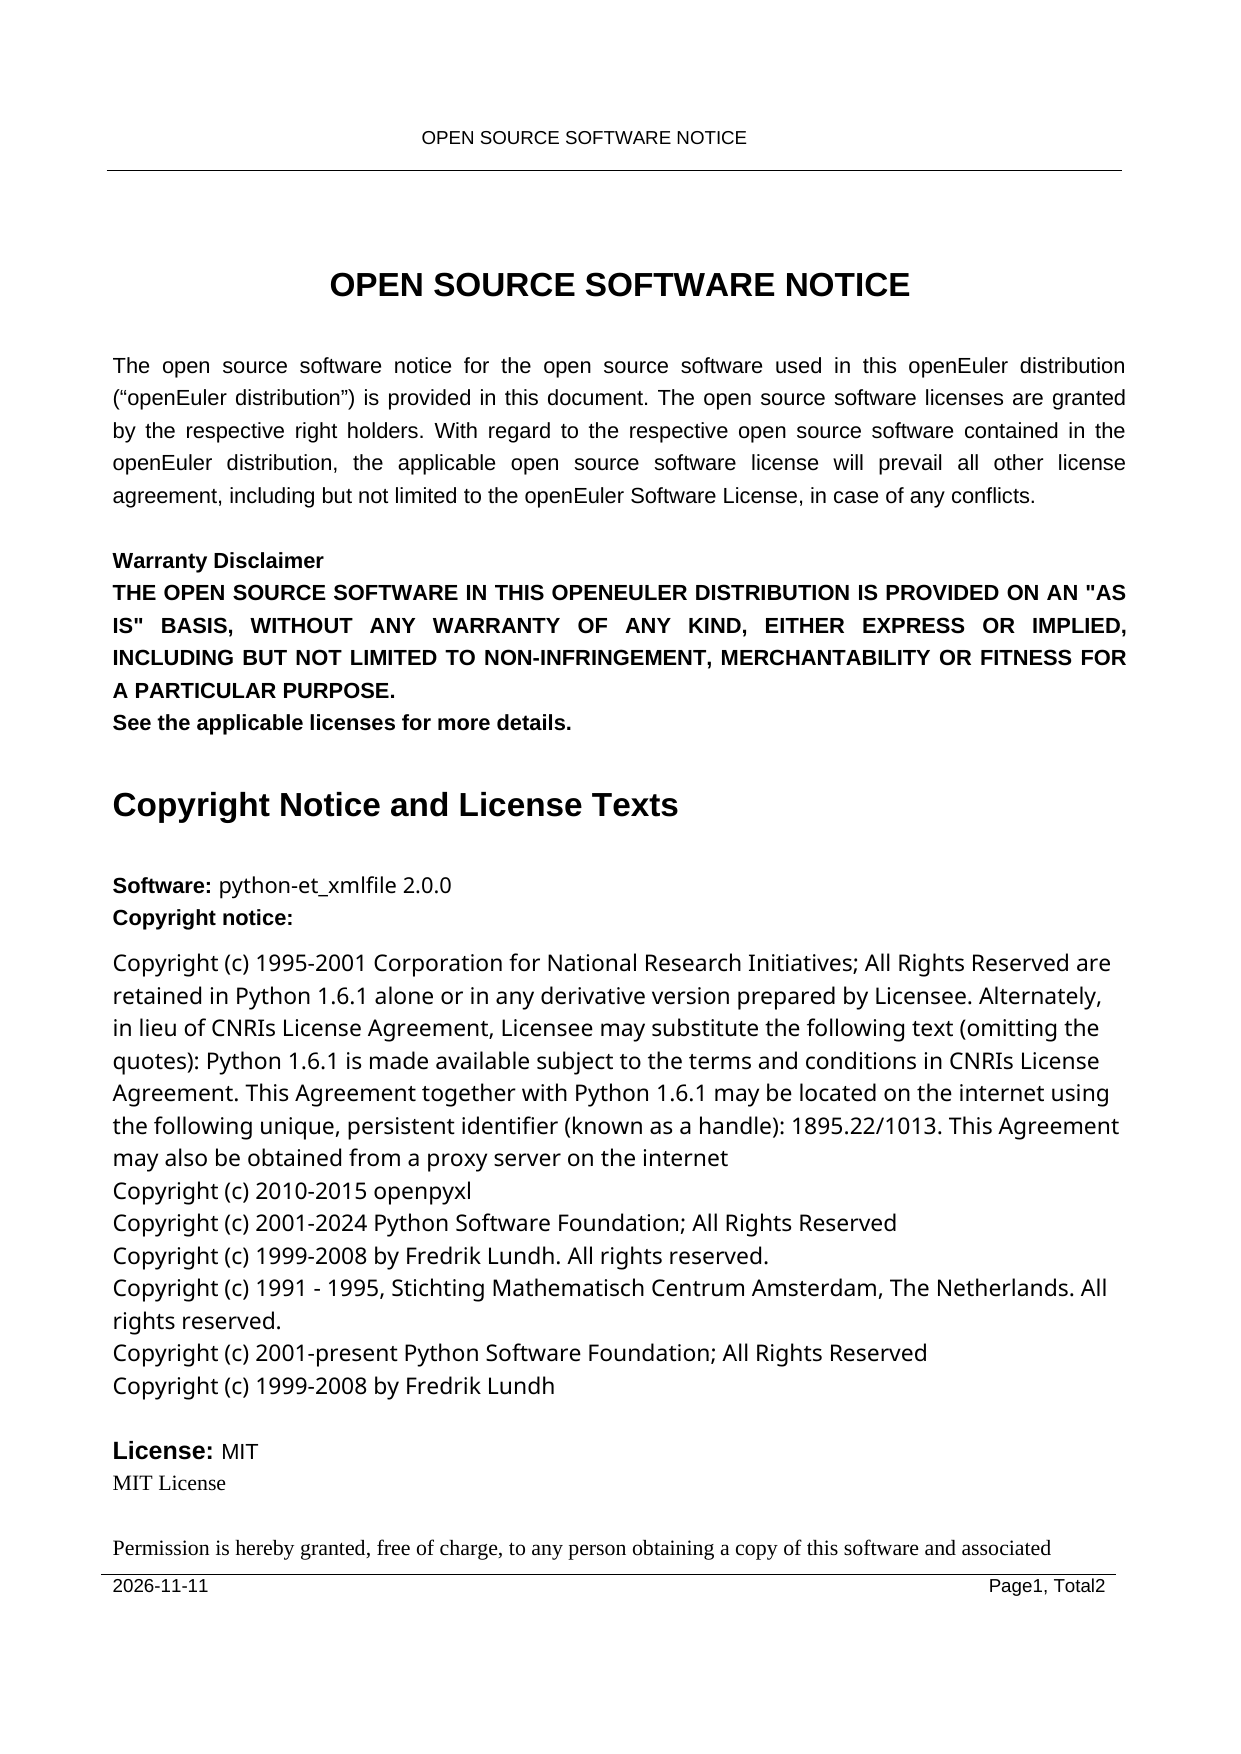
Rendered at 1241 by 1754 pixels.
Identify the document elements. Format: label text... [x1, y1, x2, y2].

text Copyright Notice and License Texts [112, 771, 1128, 836]
text License: MIT [112, 1434, 1128, 1467]
text The open source software notice for the open source software used in this openEuler distribution (“openEuler distribution”) is provided in this document. The open source software licenses are granted by the respective right holders. With regard to the respective open source software contained in the openEuler distribution, the applicable open source software license will prevail all other license agreement, including but not limited to the openEuler Software License, in case of any conflicts. [112, 349, 1128, 511]
title Software: python-et_xmlfile 2.0.0 [112, 869, 1128, 901]
text OPEN SOURCE SOFTWARE NOTICE [112, 251, 1128, 316]
text THE OPEN SOURCE SOFTWARE IN THIS OPENEULER DISTRIBUTION IS PROVIDED ON AN "AS IS" BASIS, WITHOUT ANY WARRANTY OF ANY KIND, EITHER EXPRESS OR IMPLIED, INCLUDING BUT NOT LIMITED TO NON-INFRINGEMENT, MERCHANTABILITY OR FITNESS FOR A PARTICULAR PURPOSE. See the applicable licenses for more details. [112, 576, 1128, 739]
text Copyright (c) 1995-2001 Corporation for National Research Initiatives; All Rights Reserved are retained in Python 1.6.1 alone or in any derivative version prepared by Licensee. Alternately, in lieu of CNRIs License Agreement, Licensee may substitute the following text (omitting the quotes): Python 1.6.1 is made available subject to the terms and conditions in CNRIs License Agreement. This Agreement together with Python 1.6.1 may be located on the internet using the following unique, persistent identifier (known as a handle): 1895.22/1013. This Agreement may also be obtained from a proxy server on the internet Copyright (c) 2010-2015 openpyxl Copyright (c) 2001-2024 Python Software Foundation; All Rights Reserved Copyright (c) 1999-2008 by Fredrik Lundh. All rights reserved. Copyright (c) 1991 - 1995, Stichting Mathematisch Centrum Amsterdam, The Netherlands. All rights reserved. Copyright (c) 2001-present Python Software Foundation; All Rights Reserved Copyright (c) 1999-2008 by Fredrik Lundh [112, 947, 1128, 1434]
text Copyright notice: [112, 901, 1128, 934]
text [112, 1467, 1128, 1564]
text Warranty Disclaimer [112, 544, 1128, 576]
